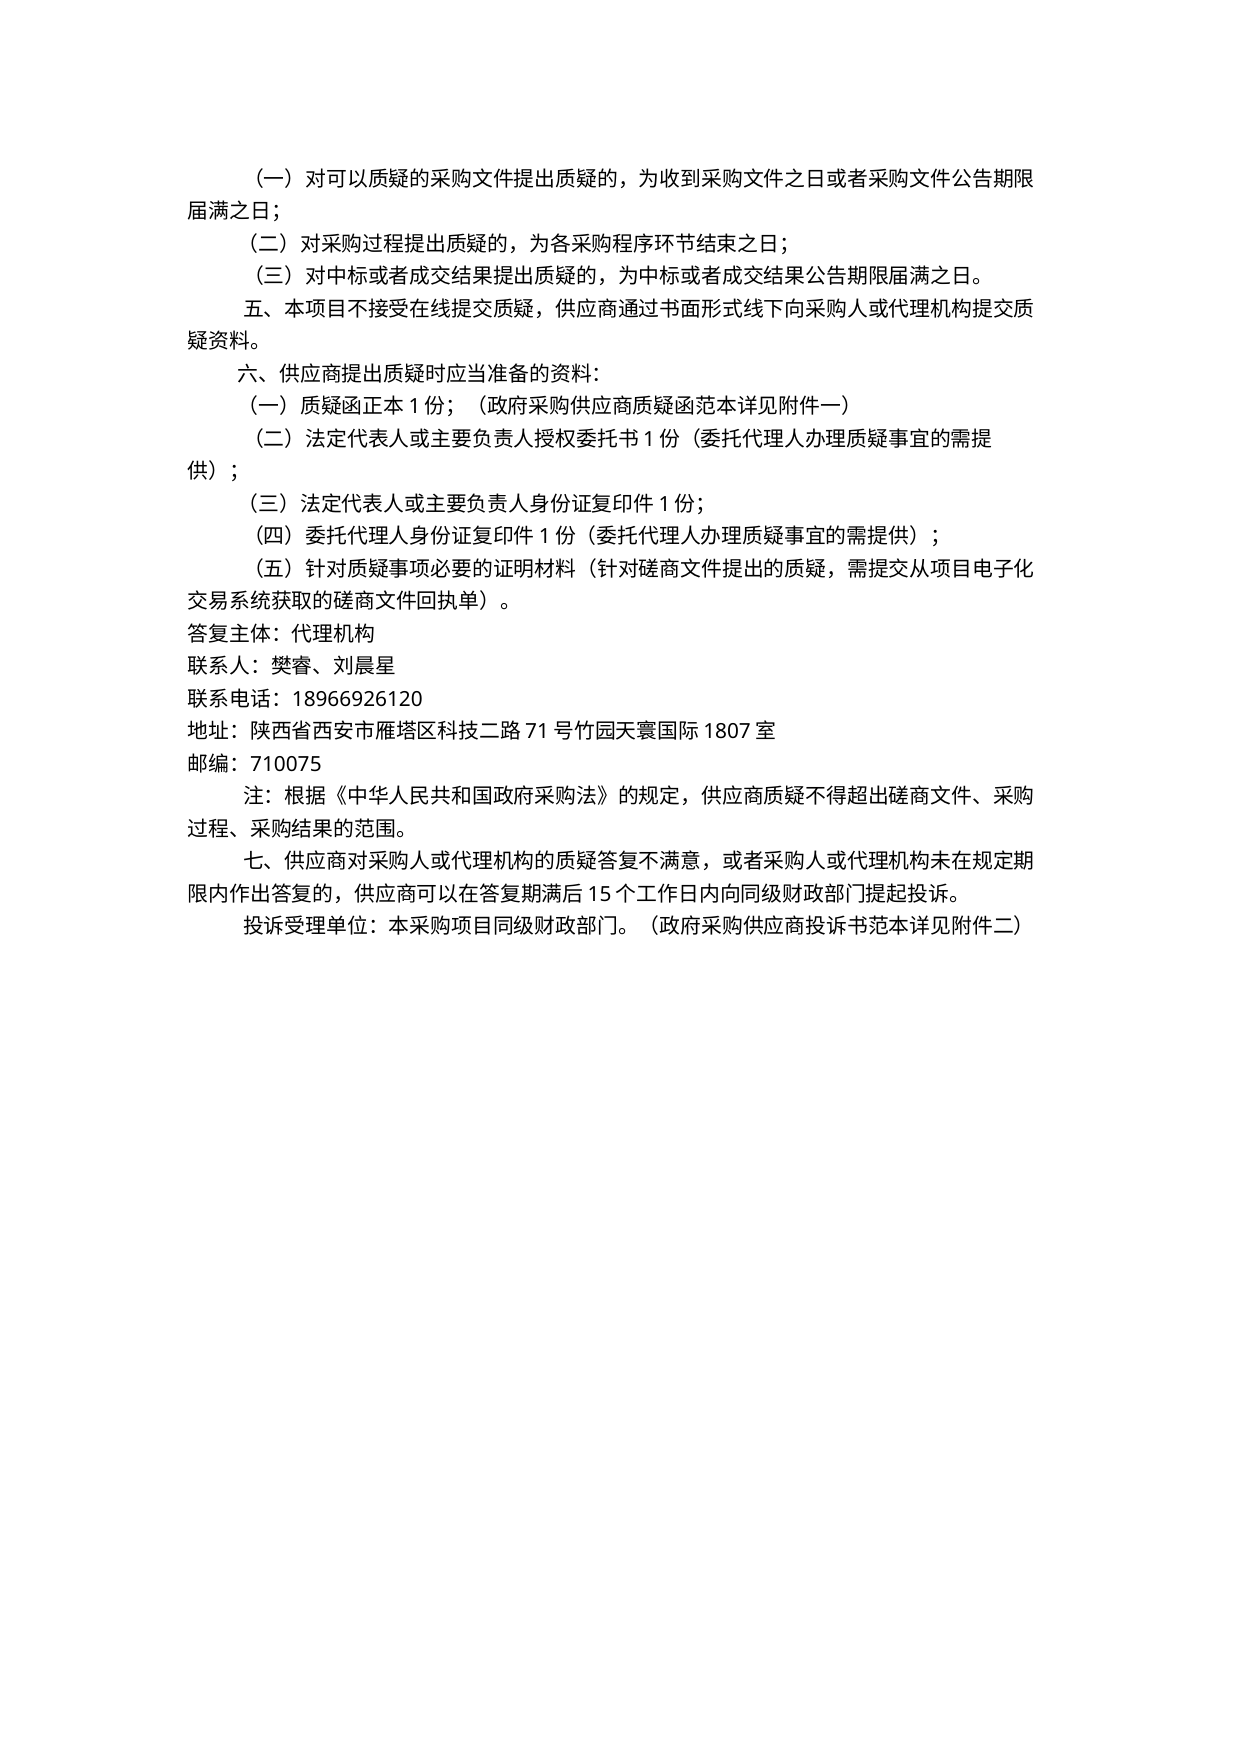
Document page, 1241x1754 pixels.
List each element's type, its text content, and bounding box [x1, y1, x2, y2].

text （二）对采购过程提出质疑的，为各采购程序环节结束之日； [187, 227, 1053, 259]
text （三）法定代表人或主要负责人身份证复印件1份； [187, 487, 1053, 519]
text （四）委托代理人身份证复印件1份（委托代理人办理质疑事宜的需提供）； [187, 519, 1053, 552]
text 投诉受理单位：本采购项目同级财政部门。（政府采购供应商投诉书范本详见附件二） [187, 909, 1053, 942]
text （一）对可以质疑的采购文件提出质疑的，为收到采购文件之日或者采购文件公告期限届满之日； [187, 162, 1053, 227]
text （二）法定代表人或主要负责人授权委托书1份（委托代理人办理质疑事宜的需提供）； [187, 422, 1053, 487]
text 联系电话：18966926120 [187, 682, 1053, 714]
text 七、供应商对采购人或代理机构的质疑答复不满意，或者采购人或代理机构未在规定期限内作出答复的，供应商可以在答复期满后15个工作日内向同级财政部门提起投诉。 [187, 844, 1053, 909]
text （五）针对质疑事项必要的证明材料（针对磋商文件提出的质疑，需提交从项目电子化交易系统获取的磋商文件回执单）。 [187, 552, 1053, 617]
text 六、供应商提出质疑时应当准备的资料： [187, 357, 1053, 389]
text 注：根据《中华人民共和国政府采购法》的规定，供应商质疑不得超出磋商文件、采购过程、采购结果的范围。 [187, 779, 1053, 844]
text 地址：陕西省西安市雁塔区科技二路71号竹园天寰国际1807室 [187, 714, 1053, 747]
text 邮编：710075 [187, 747, 1053, 779]
text 五、本项目不接受在线提交质疑，供应商通过书面形式线下向采购人或代理机构提交质疑资料。 [187, 292, 1053, 357]
text （三）对中标或者成交结果提出质疑的，为中标或者成交结果公告期限届满之日。 [187, 259, 1053, 292]
text （一）质疑函正本1份；（政府采购供应商质疑函范本详见附件一） [187, 389, 1053, 422]
text 联系人：樊睿、刘晨星 [187, 649, 1053, 682]
text 答复主体：代理机构 [187, 617, 1053, 649]
